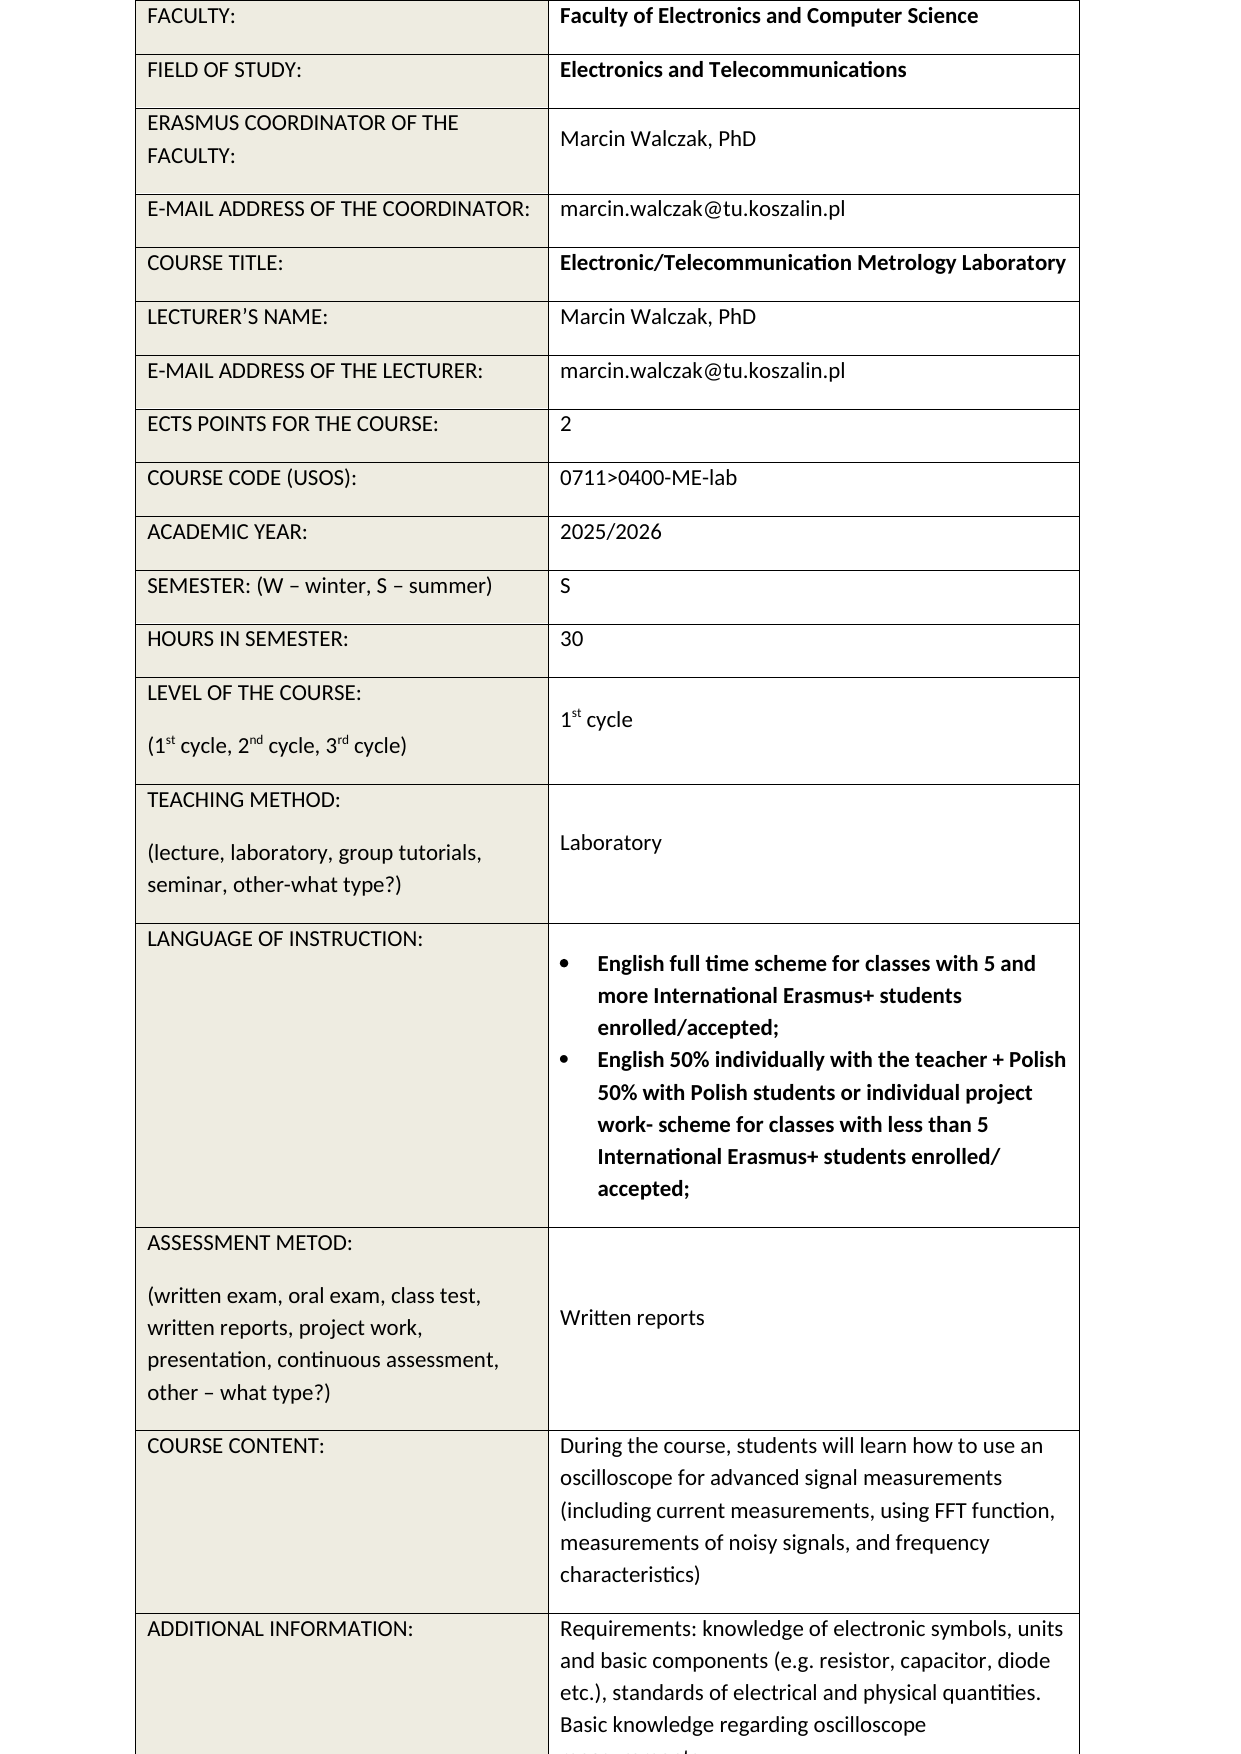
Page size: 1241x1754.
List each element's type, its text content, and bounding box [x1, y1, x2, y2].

table_cell Electronic/Telecommunication Metrology Laboratory [549, 248, 1079, 301]
table_cell Marcin Walczak, PhD [549, 302, 1079, 355]
table_cell COURSE CODE (USOS): [136, 463, 548, 516]
table_cell LEVEL OF THE COURSE: (1st cycle, 2nd cycle, 3rd cycle) [136, 678, 548, 784]
table_cell ACADEMIC YEAR: [136, 517, 548, 570]
table_cell E-MAIL ADDRESS OF THE LECTURER: [136, 356, 548, 408]
table_cell ADDITIONAL INFORMATION: [136, 1614, 548, 1754]
table_cell Written reports [549, 1228, 1079, 1430]
table_cell Laboratory [549, 785, 1079, 923]
table_cell Electronics and Telecommunications [549, 55, 1079, 107]
table_cell Requirements: knowledge of electronic symbols, units and basic components (e.g. resistor, capacitor, diode etc.), standards of electrical and physical quantities. Basic knowledge regarding oscilloscope measurements. Finished courses: theory of signals and networks, metrology fundamentals [549, 1614, 1079, 1754]
table_cell 0711>0400-ME-lab [549, 463, 1079, 516]
table_header FACULTY: [136, 1, 548, 54]
table_cell LANGUAGE OF INSTRUCTION: [136, 924, 548, 1227]
table_cell ECTS POINTS FOR THE COURSE: [136, 410, 548, 462]
table_cell ERASMUS COORDINATOR OF THE FACULTY: [136, 109, 548, 193]
table_header Faculty of Electronics and Computer Science [549, 1, 1079, 54]
table_cell marcin.walczak@tu.koszalin.pl [549, 356, 1079, 408]
table_cell E-MAIL ADDRESS OF THE COORDINATOR: [136, 195, 548, 247]
table_cell Marcin Walczak, PhD [549, 109, 1079, 193]
table_cell SEMESTER: (W – winter, S – summer) [136, 571, 548, 623]
table_cell HOURS IN SEMESTER: [136, 625, 548, 677]
table_cell COURSE TITLE: [136, 248, 548, 301]
table_cell 30 [549, 625, 1079, 677]
table_cell COURSE CONTENT: [136, 1431, 548, 1613]
table_cell ASSESSMENT METOD: (written exam, oral exam, class test, written reports, project work, presentation, continuous assessment, other – what type?) [136, 1228, 548, 1430]
table_cell FIELD OF STUDY: [136, 55, 548, 107]
table_cell 1st cycle [549, 678, 1079, 784]
table_cell During the course, students will learn how to use an oscilloscope for advanced signal measurements (including current measurements, using FFT function, measurements of noisy signals, and frequency characteristics) [549, 1431, 1079, 1613]
table_cell English full time scheme for classes with 5 and more International Erasmus+ students enrolled/accepted; English 50% individually with the teacher + Polish 50% with Polish students or individual project work- scheme for classes with less than 5 International Erasmus+ students enrolled/ accepted; [549, 924, 1079, 1227]
table_cell 2 [549, 410, 1079, 462]
table_cell LECTURER’S NAME: [136, 302, 548, 355]
table_cell TEACHING METHOD: (lecture, laboratory, group tutorials, seminar, other-what type?) [136, 785, 548, 923]
table_cell marcin.walczak@tu.koszalin.pl [549, 195, 1079, 247]
table_cell S [549, 571, 1079, 623]
table_cell 2025/2026 [549, 517, 1079, 570]
